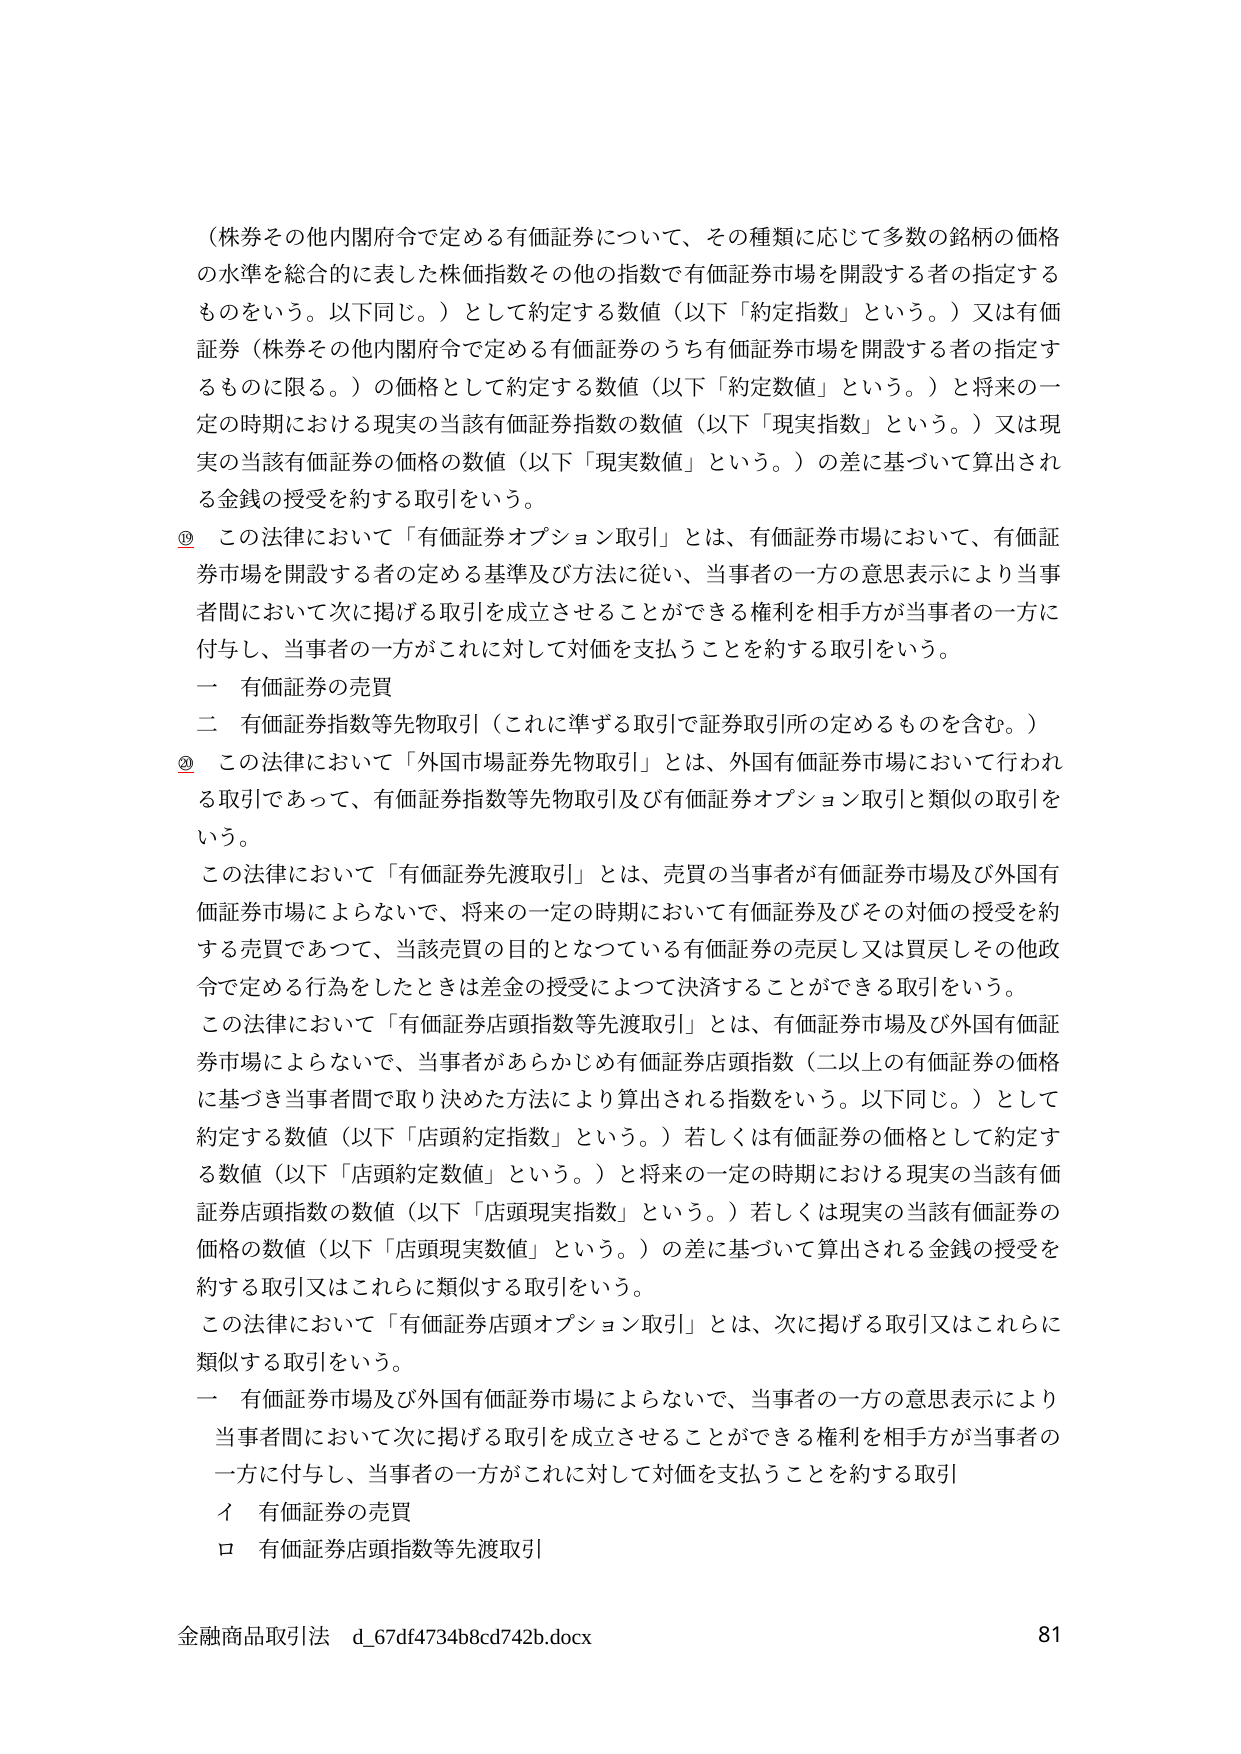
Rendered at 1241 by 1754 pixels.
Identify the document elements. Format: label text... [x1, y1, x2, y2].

text 一 有価証券市場及び外国有価証券市場によらないで、当事者の一方の意思表示により当事者間において次に掲げる取引を成立させることができる権利を相手方が当事者の一方に付与し、当事者の一方がこれに対して対価を支払うことを約する取引 [196, 1379, 1063, 1492]
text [177, 217, 1063, 517]
text この法律において「有価証券先渡取引」とは、売買の当事者が有価証券市場及び外国有価証券市場によらないで、将来の一定の時期において有価証券及びその対価の授受を約する売買であつて、当該売買の目的となつている有価証券の売戻し又は買戻しその他政令で定める行為をしたときは差金の授受によつて決済することができる取引をいう。 [177, 854, 1063, 1004]
text この法律において「有価証券店頭指数等先渡取引」とは、有価証券市場及び外国有価証券市場によらないで、当事者があらかじめ有価証券店頭指数（二以上の有価証券の価格に基づき当事者間で取り決めた方法により算出される指数をいう。以下同じ。）として約定する数値（以下「店頭約定指数」という。）若しくは有価証券の価格として約定する数値（以下「店頭約定数値」という。）と将来の一定の時期における現実の当該有価証券店頭指数の数値（以下「店頭現実指数」という。）若しくは現実の当該有価証券の価格の数値（以下「店頭現実数値」という。）の差に基づいて算出される金銭の授受を約する取引又はこれらに類似する取引をいう。 [177, 1004, 1063, 1304]
text ⑲ この法律において「有価証券オプション取引」とは、有価証券市場において、有価証券市場を開設する者の定める基準及び方法に従い、当事者の一方の意思表示により当事者間において次に掲げる取引を成立させることができる権利を相手方が当事者の一方に付与し、当事者の一方がこれに対して対価を支払うことを約する取引をいう。 [177, 517, 1063, 667]
text ロ 有価証券店頭指数等先渡取引 [215, 1529, 1063, 1567]
text ⑳ この法律において「外国市場証券先物取引」とは、外国有価証券市場において行われる取引であって、有価証券指数等先物取引及び有価証券オプション取引と類似の取引をいう。 [177, 742, 1063, 854]
text 二 有価証券指数等先物取引（これに準ずる取引で証券取引所の定めるものを含む。） [196, 704, 1063, 742]
text 一 有価証券の売買 [196, 667, 1063, 704]
text この法律において「有価証券店頭オプション取引」とは、次に掲げる取引又はこれらに類似する取引をいう。 [177, 1304, 1063, 1379]
text イ 有価証券の売買 [215, 1492, 1063, 1529]
